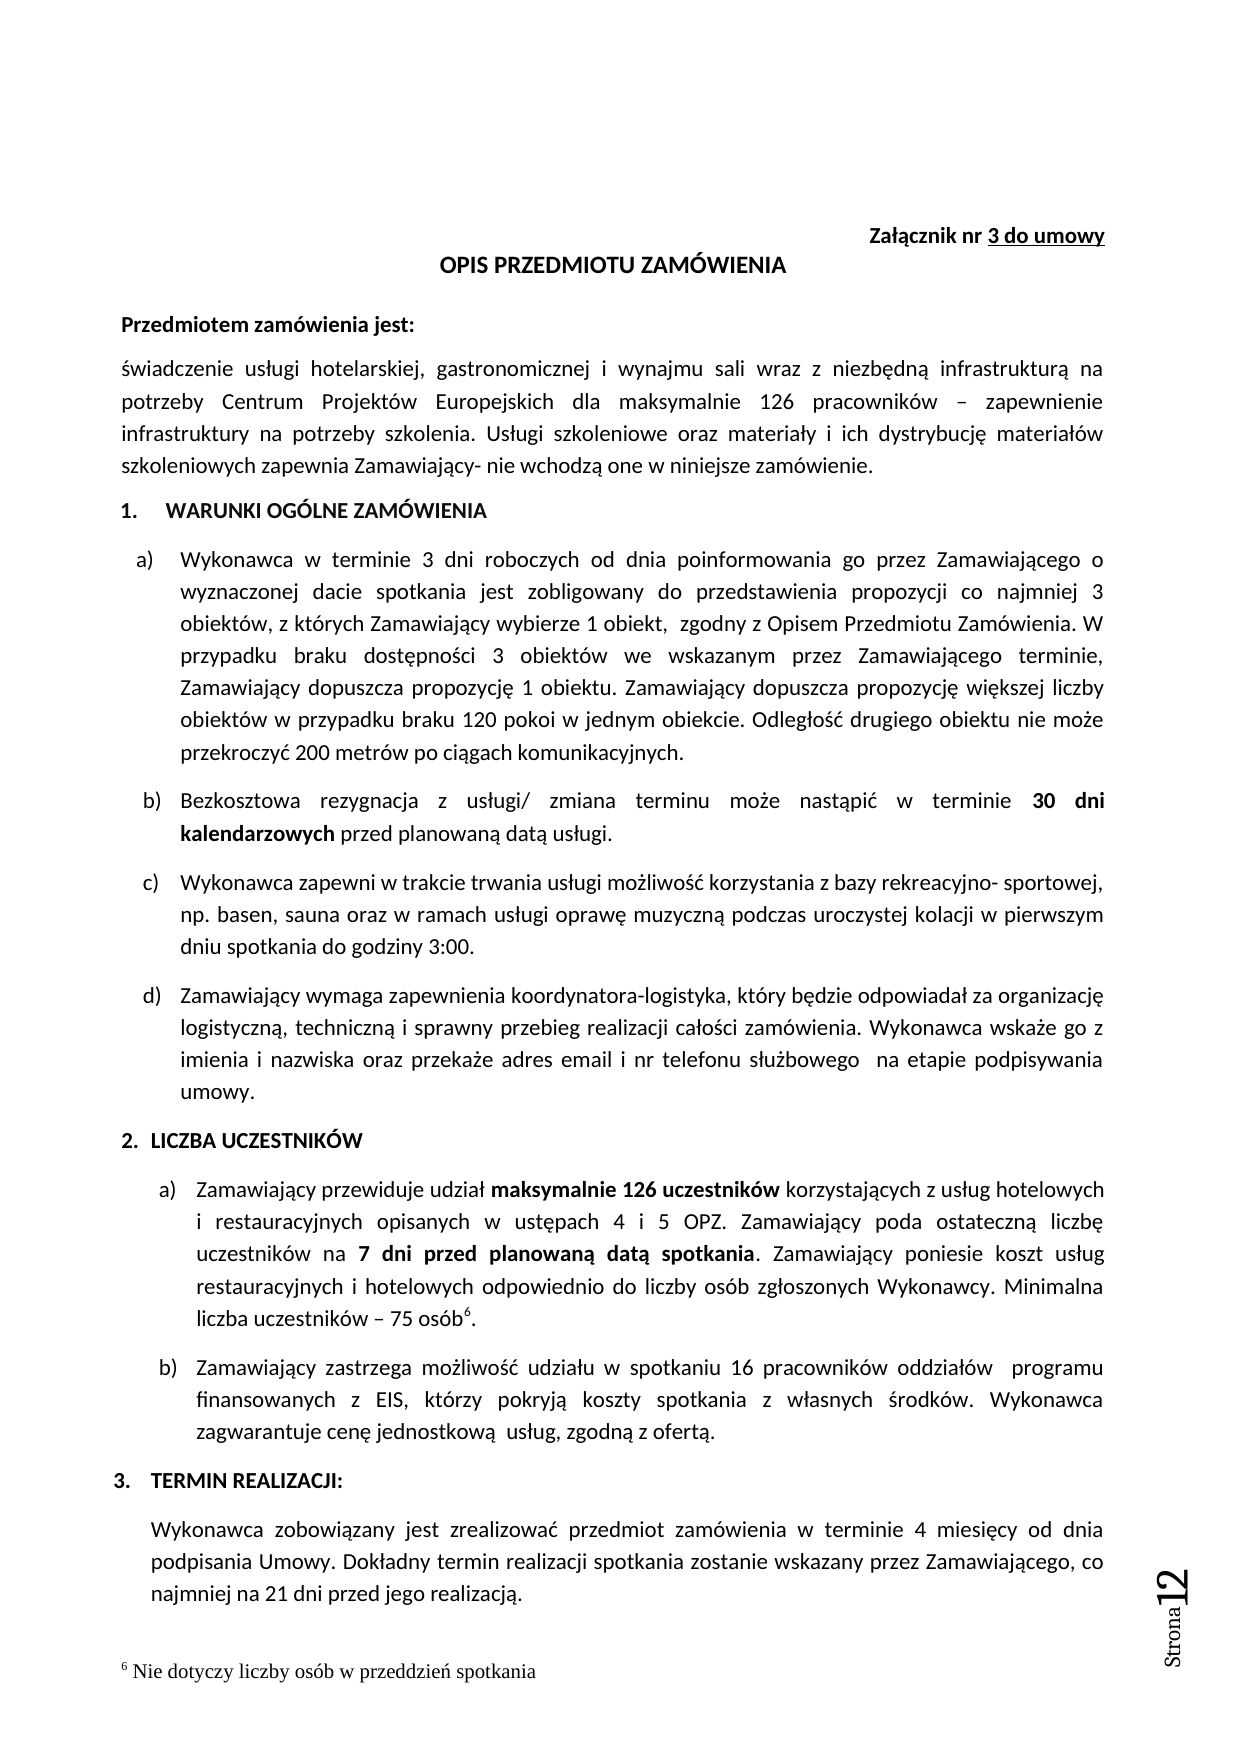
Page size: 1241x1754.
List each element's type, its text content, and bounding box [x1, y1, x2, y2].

text Wykonawca zobowiązany jest zrealizować przedmiot zamówienia w terminie 4 miesięcy od dnia podpisania Umowy. Dokładny termin realizacji spotkania zostanie wskazany przez Zamawiającego, co najmniej na 21 dni przed jego realizacją. [151, 1515, 1105, 1607]
list LICZBA UCZESTNIKÓW [121, 1126, 1105, 1154]
list Bezkosztowa rezygnacja z usługi/ zmiana terminu może nastąpić w terminie 30 dni kalendarzowych przed planowaną datą usługi. [143, 787, 1105, 847]
list Wykonawca zapewni w trakcie trwania usługi możliwość korzystania z bazy rekreacyjno- sportowej, np. basen, sauna oraz w ramach usługi oprawę muzyczną podczas uroczystej kolacji w pierwszym dniu spotkania do godziny 3:00. [143, 868, 1105, 960]
list Zamawiający wymaga zapewnienia koordynatora-logistyka, który będzie odpowiadał za organizację logistyczną, techniczną i sprawny przebieg realizacji całości zamówienia. Wykonawca wskaże go z imienia i nazwiska oraz przekaże adres email i nr telefonu służbowego na etapie podpisywania umowy. [143, 981, 1105, 1106]
list Zamawiający zastrzega możliwość udziału w spotkaniu 16 pracowników oddziałów programu finansowanych z EIS, którzy pokryją koszty spotkania z własnych środków. Wykonawca zagwarantuje cenę jednostkową usług, zgodną z ofertą. [158, 1353, 1105, 1445]
list Wykonawca w terminie 3 dni roboczych od dnia poinformowania go przez Zamawiającego o wyznaczonej dacie spotkania jest zobligowany do przedstawienia propozycji co najmniej 3 obiektów, z których Zamawiający wybierze 1 obiekt, zgodny z Opisem Przedmiotu Zamówienia. W przypadku braku dostępności 3 obiektów we wskazanym przez Zamawiającego terminie, Zamawiający dopuszcza propozycję 1 obiektu. Zamawiający dopuszcza propozycję większej liczby obiektów w przypadku braku 120 pokoi w jednym obiekcie. Odległość drugiego obiektu nie może przekroczyć 200 metrów po ciągach komunikacyjnych. [136, 545, 1105, 766]
text świadczenie usługi hotelarskiej, gastronomicznej i wynajmu sali wraz z niezbędną infrastrukturą na potrzeby Centrum Projektów Europejskich dla maksymalnie 126 pracowników – zapewnienie infrastruktury na potrzeby szkolenia. Usługi szkoleniowe oraz materiały i ich dystrybucję materiałów szkoleniowych zapewnia Zamawiający- nie wchodzą one w niniejsze zamówienie. [121, 354, 1105, 479]
text OPIS PRZEDMIOTU ZAMÓWIENIA [121, 249, 1105, 279]
text Przedmiotem zamówienia jest: [121, 310, 1105, 338]
list TERMIN REALIZACJI: [113, 1466, 1105, 1494]
text Załącznik nr 3 do umowy [121, 221, 1105, 249]
list Zamawiający przewiduje udział maksymalnie 126 uczestników korzystających z usług hotelowych i restauracyjnych opisanych w ustępach 4 i 5 OPZ. Zamawiający poda ostateczną liczbę uczestników na 7 dni przed planowaną datą spotkania. Zamawiający poniesie koszt usług restauracyjnych i hotelowych odpowiednio do liczby osób zgłoszonych Wykonawcy. Minimalna liczba uczestników – 75 osób. [158, 1175, 1105, 1332]
list WARUNKI OGÓLNE ZAMÓWIENIA [120, 496, 1105, 524]
